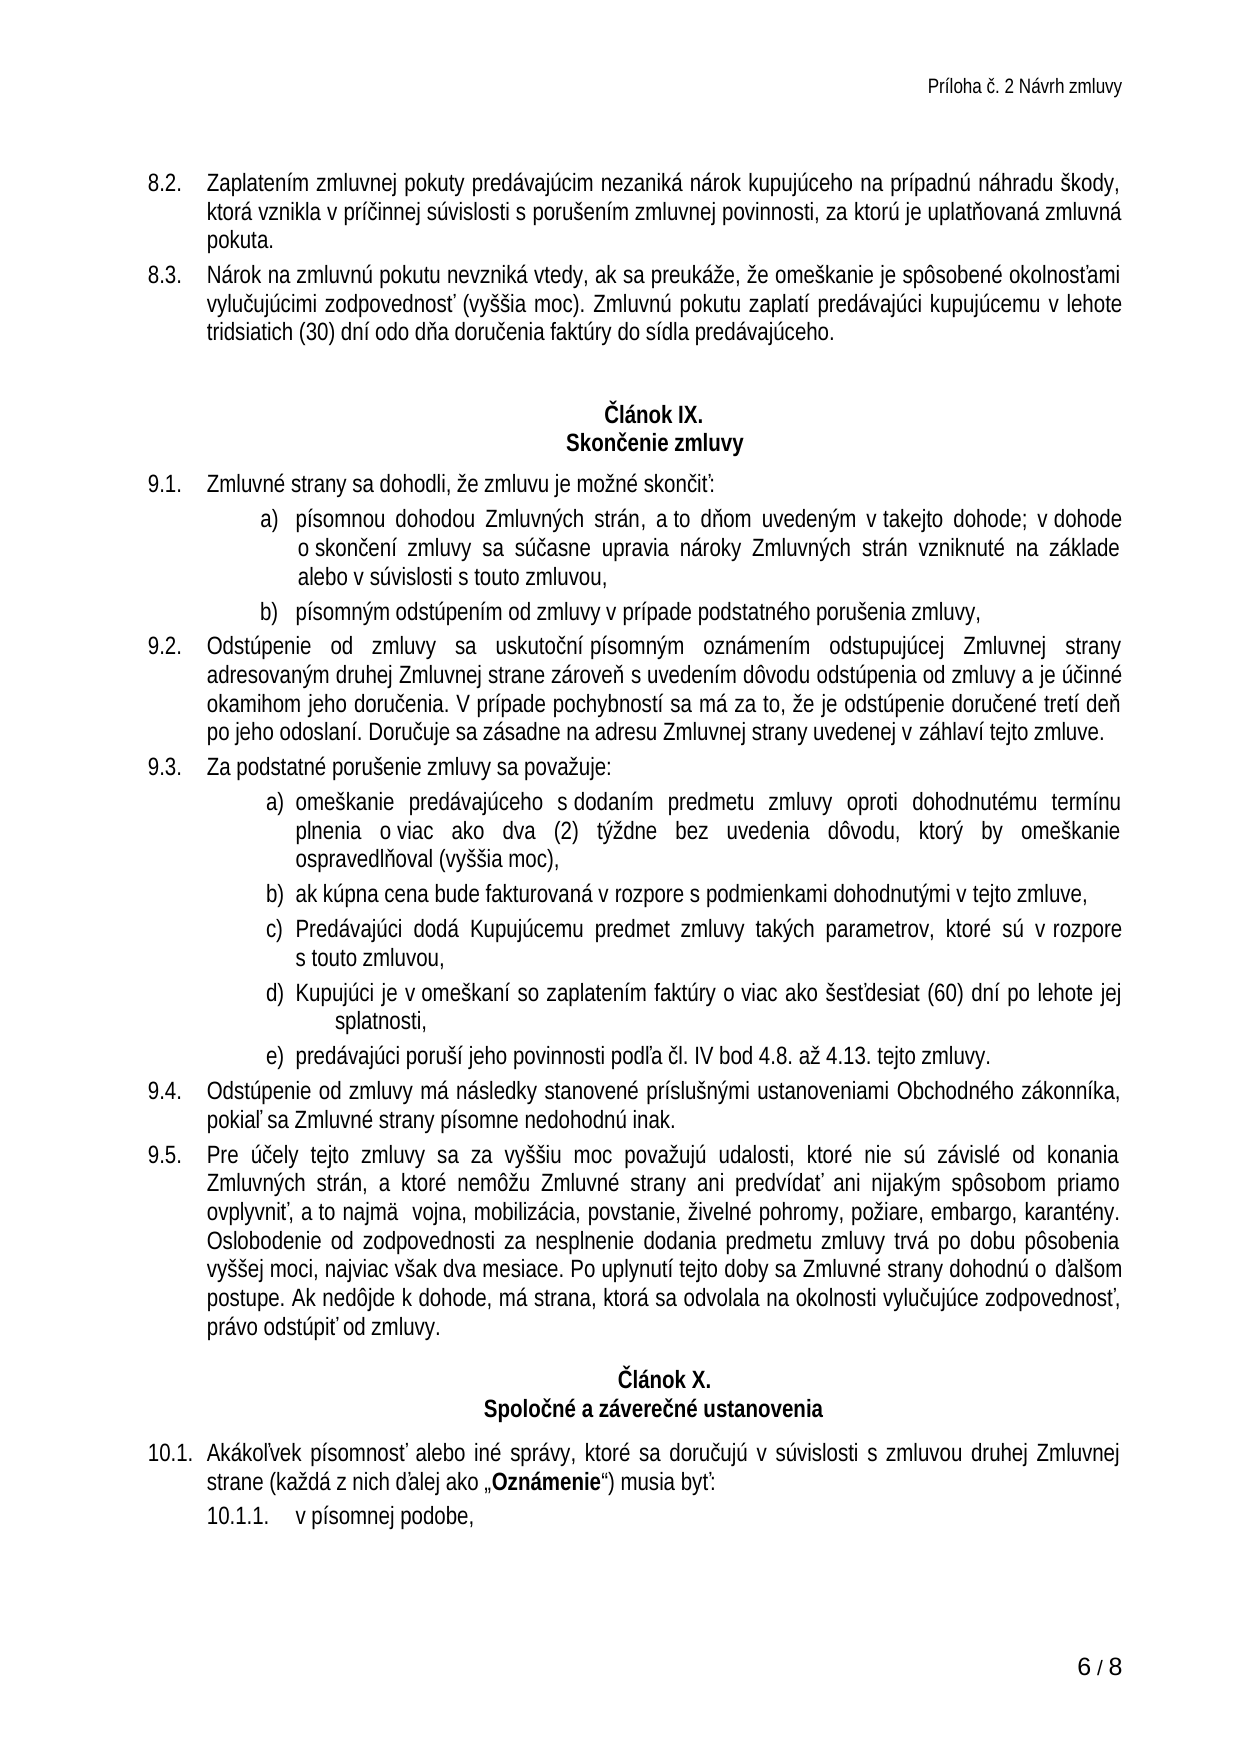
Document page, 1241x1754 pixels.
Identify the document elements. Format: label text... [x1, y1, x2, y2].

list Akákoľvek písomnosť alebo iné správy, ktoré sa doručujú v súvislosti s zmluvou druhej Zmluvnej strane (každá z nich ďalej ako „Oznámenie“) musia byť: [148, 1438, 1122, 1495]
list Kupujúci je v omeškaní so zaplatením faktúry o viac ako šesťdesiat (60) dní po lehote jej splatnosti, [266, 978, 1122, 1035]
list Pre účely tejto zmluvy sa za vyššiu moc považujú udalosti, ktoré nie sú závislé od konania Zmluvných strán, a ktoré nemôžu Zmluvné strany ani predvídať ani nijakým spôsobom priamo ovplyvniť, a to najmä vojna, mobilizácia, povstanie, živelné pohromy, požiare, embargo, karantény. Oslobodenie od zodpovednosti za nesplnenie dodania predmetu zmluvy trvá po dobu pôsobenia vyššej moci, najviac však dva mesiace. Po uplynutí tejto doby sa Zmluvné strany dohodnú o ďalšom postupe. Ak nedôjde k dohode, má strana, ktorá sa odvolala na okolnosti vylučujúce zodpovednosť, právo odstúpiť od zmluvy. [148, 1140, 1122, 1340]
list Zmluvné strany sa dohodli, že zmluvu je možné skončiť: [148, 469, 1122, 498]
list predávajúci poruší jeho povinnosti podľa čl. IV bod 4.8. až 4.13. tejto zmluvy. [266, 1041, 1122, 1070]
list Za podstatné porušenie zmluvy sa považuje: [148, 752, 1122, 781]
list v písomnej podobe, [207, 1501, 1122, 1530]
list Predávajúci dodá Kupujúcemu predmet zmluvy takých parametrov, ktoré sú v rozpore s touto zmluvou, [266, 914, 1122, 971]
list ak kúpna cena bude fakturovaná v rozpore s podmienkami dohodnutými v tejto zmluve, [266, 879, 1122, 908]
list Odstúpenie od zmluvy sa uskutoční písomným oznámením odstupujúcej Zmluvnej strany adresovaným druhej Zmluvnej strane zároveň s uvedením dôvodu odstúpenia od zmluvy a je účinné okamihom jeho doručenia. V prípade pochybností sa má za to, že je odstúpenie doručené tretí deň po jeho odoslaní. Doručuje sa zásadne na adresu Zmluvnej strany uvedenej v záhlaví tejto zmluve. [148, 631, 1122, 746]
list Nárok na zmluvnú pokutu nevzniká vtedy, ak sa preukáže, že omeškanie je spôsobené okolnosťami vylučujúcimi zodpovednosť (vyššia moc). Zmluvnú pokutu zaplatí predávajúci kupujúcemu v lehote tridsiatich (30) dní odo dňa doručenia faktúry do sídla predávajúceho. [148, 260, 1122, 346]
text Spoločné a záverečné ustanovenia [185, 1394, 1122, 1422]
list Článok IX. [185, 399, 1122, 428]
list Článok X. [207, 1365, 1122, 1394]
list Zaplatením zmluvnej pokuty predávajúcim nezaniká nárok kupujúceho na prípadnú náhradu škody, ktorá vznikla v príčinnej súvislosti s porušením zmluvnej povinnosti, za ktorú je uplatňovaná zmluvná pokuta. [148, 168, 1122, 254]
text Skončenie zmluvy [148, 428, 1122, 457]
list písomnou dohodou Zmluvných strán, a to dňom uvedeným v takejto dohode; v dohode o skončení zmluvy sa súčasne upravia nároky Zmluvných strán vzniknuté na základe alebo v súvislosti s touto zmluvou, [260, 504, 1122, 590]
list Odstúpenie od zmluvy má následky stanovené príslušnými ustanoveniami Obchodného zákonníka, pokiaľ sa Zmluvné strany písomne nedohodnú inak. [148, 1076, 1122, 1133]
list písomným odstúpením od zmluvy v prípade podstatného porušenia zmluvy, [260, 596, 1122, 625]
list omeškanie predávajúceho s dodaním predmetu zmluvy oproti dohodnutému termínu plnenia o viac ako dva (2) týždne bez uvedenia dôvodu, ktorý by omeškanie ospravedlňoval (vyššia moc), [266, 787, 1122, 873]
